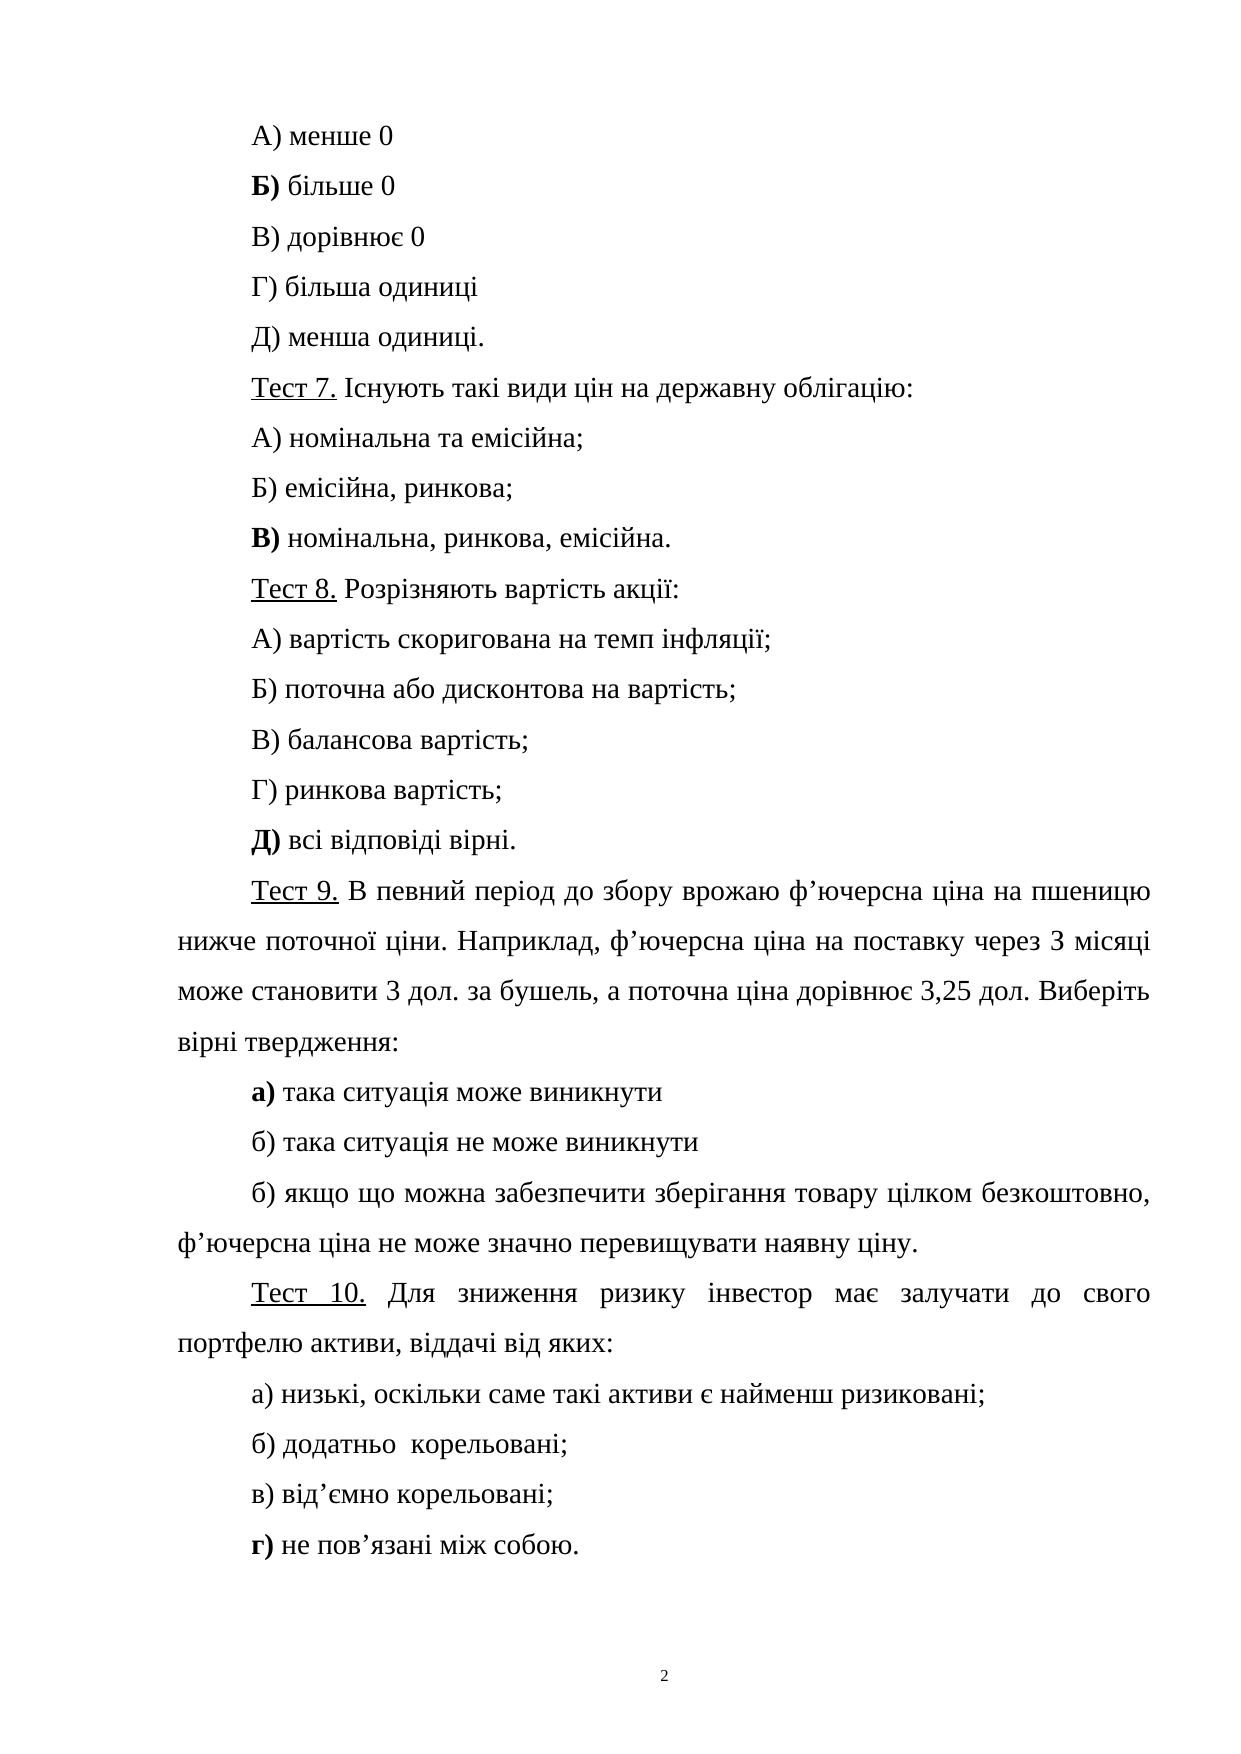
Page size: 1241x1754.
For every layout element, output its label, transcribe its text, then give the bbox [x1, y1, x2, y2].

text В) балансова вартість; [177, 722, 1152, 755]
text Тест 7. Існують такі види цін на державну облігацію: [177, 370, 1152, 403]
text А) менше 0 [177, 118, 1152, 152]
text в) від’ємно корельовані; [177, 1477, 1152, 1510]
text г) не пов’язані між собою. [177, 1527, 1152, 1560]
text Б) емісійна, ринкова; [177, 470, 1152, 504]
text В) номінальна, ринкова, емісійна. [177, 521, 1152, 554]
text Д) всі відповіді вірні. [177, 822, 1152, 856]
text Д) менша одиниці. [177, 319, 1152, 353]
text А) вартість скоригована на темп інфляції; [177, 621, 1152, 655]
text А) номінальна та емісійна; [177, 420, 1152, 453]
text б) якщо що можна забезпечити зберігання товару цілком безкоштовно, ф’ючерсна ціна не може значно перевищувати наявну ціну. [177, 1175, 1152, 1258]
text Г) більша одиниці [177, 269, 1152, 303]
text б) додатньо корельовані; [177, 1426, 1152, 1460]
text Тест 8. Розрізняють вартість акції: [177, 571, 1152, 604]
text а) така ситуація може виникнути [177, 1074, 1152, 1108]
text Б) більше 0 [177, 168, 1152, 202]
text Б) поточна або дисконтова на вартість; [177, 672, 1152, 705]
text Г) ринкова вартість; [177, 772, 1152, 806]
text а) низькі, оскільки саме такі активи є найменш ризиковані; [177, 1376, 1152, 1409]
text Тест 10. Для зниження ризику інвестор має залучати до свого портфелю активи, віддачі від яких: [177, 1275, 1152, 1359]
text Тест 9. В певний період до збору врожаю ф’ючерсна ціна на пшеницю нижче поточної ціни. Наприклад, ф’ючерсна ціна на поставку через З місяці може становити 3 дол. за бушель, а поточна ціна дорівнює 3,25 дол. Виберіть вірні твердження: [177, 873, 1152, 1057]
text В) дорівнює 0 [177, 219, 1152, 252]
text б) така ситуація не може виникнути [177, 1124, 1152, 1158]
